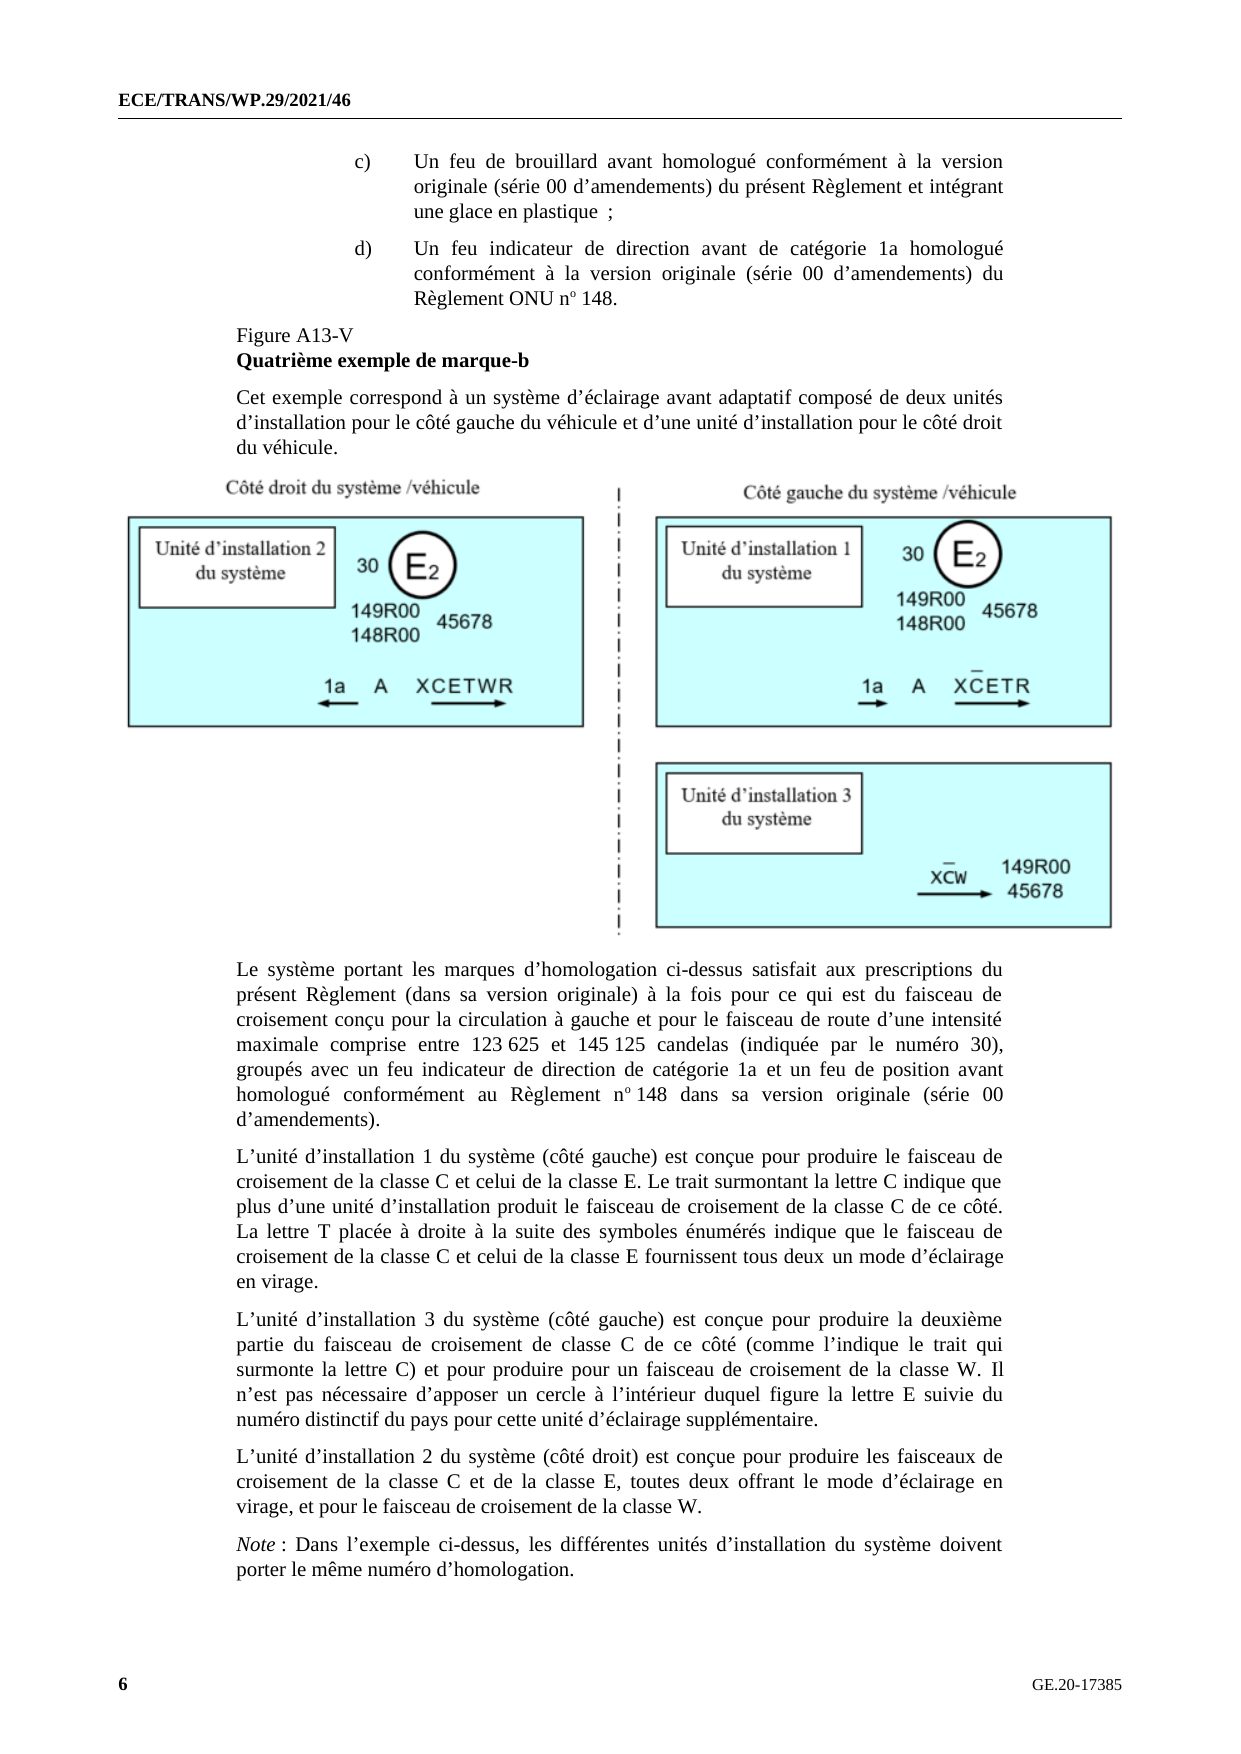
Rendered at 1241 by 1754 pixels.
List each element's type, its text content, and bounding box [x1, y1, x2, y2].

text d) Un feu indicateur de direction avant de catégorie 1a homologué conformément à la version originale (série 00 d’amendements) du Règlement ONU no 148. [354, 235, 1004, 310]
text Quatrième exemple de marque-b [236, 347, 1004, 372]
text L’unité d’installation 3 du système (côté gauche) est conçue pour produire la deuxième partie du faisceau de croisement de classe C de ce côté (comme l’indique le trait qui surmonte la lettre C) et pour produire pour un faisceau de croisement de la classe W. Il n’est pas nécessaire d’apposer un cercle à l’intérieur duquel figure la lettre E suivie du numéro distinctif du pays pour cette unité d’éclairage supplémentaire. [236, 1306, 1004, 1431]
text Cet exemple correspond à un système d’éclairage avant adaptatif composé de deux unités d’installation pour le côté gauche du véhicule et d’une unité d’installation pour le côté droit du véhicule. [236, 384, 1004, 459]
text Figure A13-V [236, 323, 1122, 347]
text L’unité d’installation 1 du système (côté gauche) est conçue pour produire le faisceau de croisement de la classe C et celui de la classe E. Le trait surmontant la lettre C indique que plus d’une unité d’installation produit le faisceau de croisement de la classe C de ce côté. La lettre T placée à droite à la suite des symboles énumérés indique que le faisceau de croisement de la classe C et celui de la classe E fournissent tous deux un mode d’éclairage en virage. [236, 1143, 1004, 1293]
text Note : Dans l’exemple ci-dessus, les différentes unités d’installation du système doivent porter le même numéro d’homologation. [236, 1531, 1004, 1581]
text L’unité d’installation 2 du système (côté droit) est conçue pour produire les faisceaux de croisement de la classe C et de la classe E, toutes deux offrant le mode d’éclairage en virage, et pour le faisceau de croisement de la classe W. [236, 1443, 1004, 1518]
text Le système portant les marques d’homologation ci-dessus satisfait aux prescriptions du présent Règlement (dans sa version originale) à la fois pour ce qui est du faisceau de croisement conçu pour la circulation à gauche et pour le faisceau de route d’une intensité maximale comprise entre 123 625 et 145 125 candelas (indiquée par le numéro 30), groupés avec un feu indicateur de direction de catégorie 1a et un feu de position avant homologué conformément au Règlement no 148 dans sa version originale (série 00 d’amendements). [236, 956, 1004, 1131]
picture [118, 471, 1123, 944]
text c) Un feu de brouillard avant homologué conformément à la version originale (série 00 d’amendements) du présent Règlement et intégrant une glace en plastique ; [354, 148, 1004, 223]
